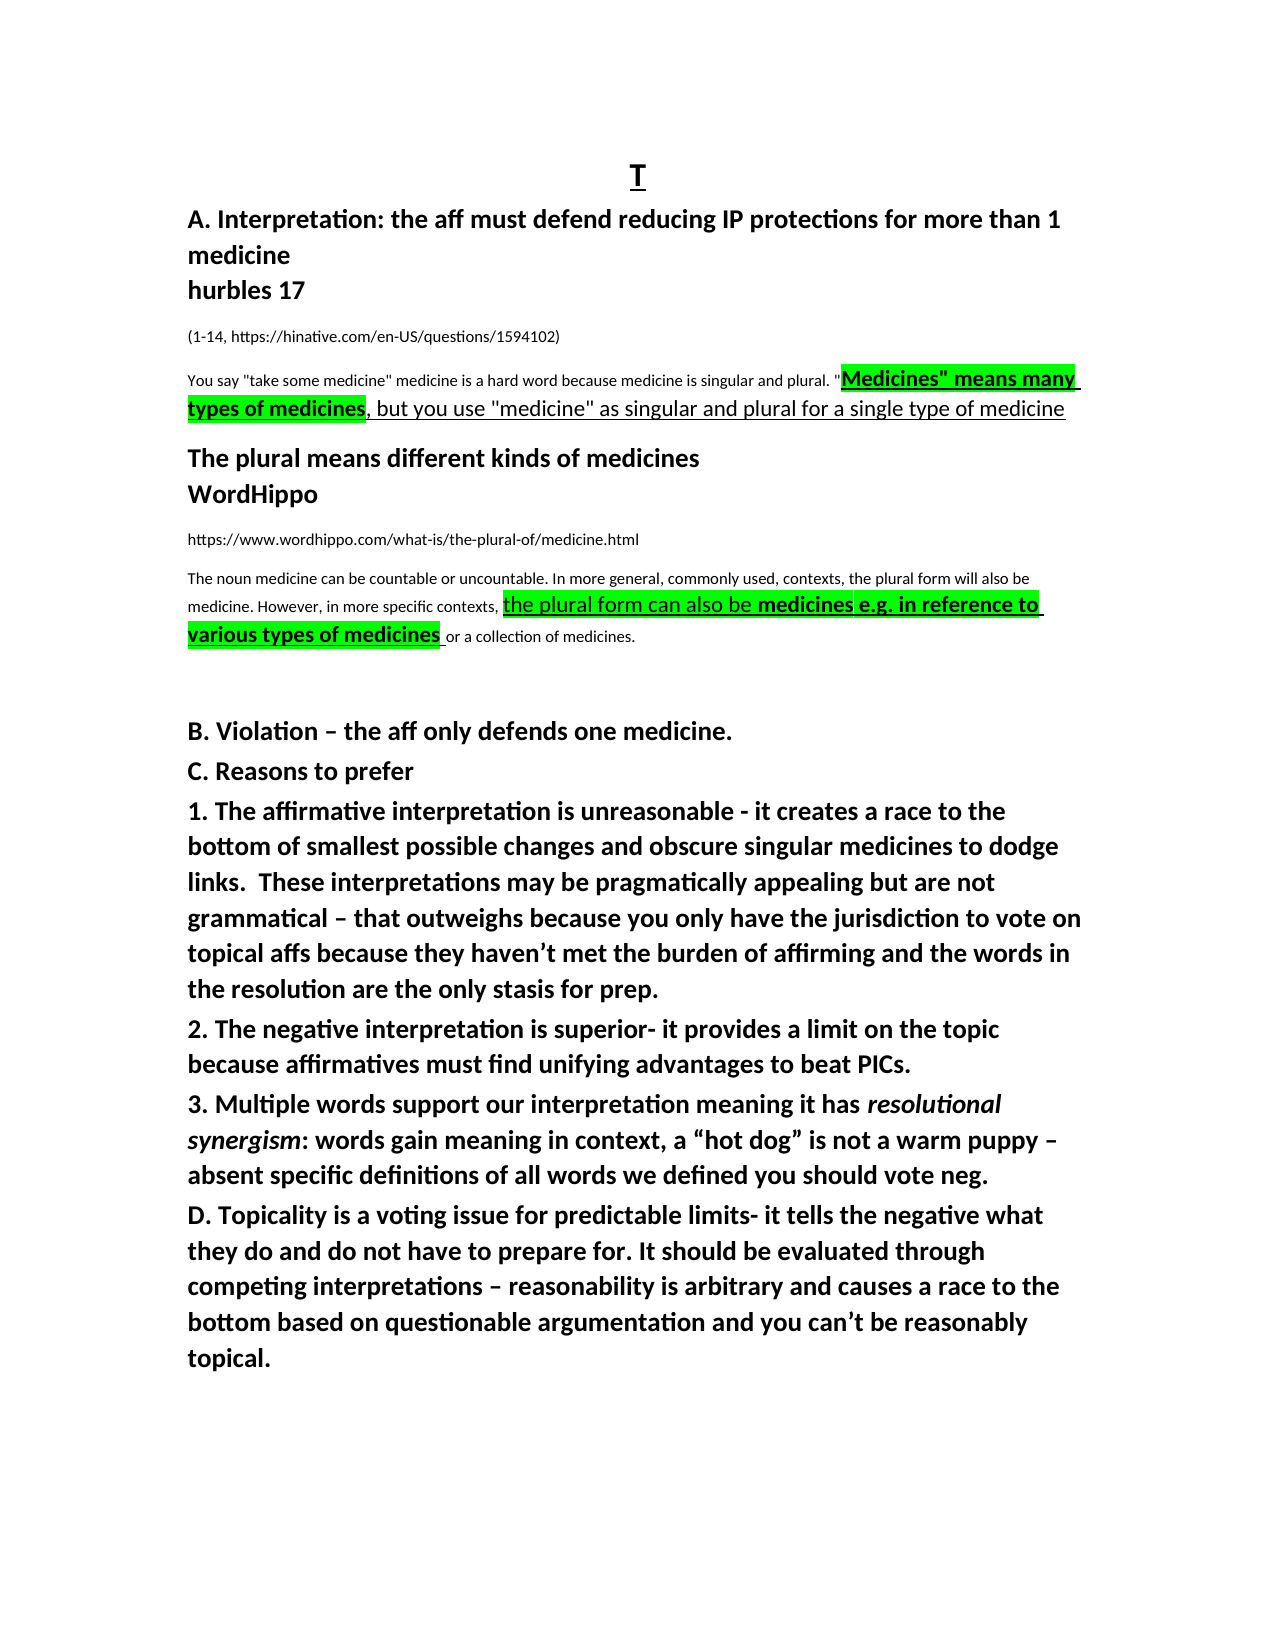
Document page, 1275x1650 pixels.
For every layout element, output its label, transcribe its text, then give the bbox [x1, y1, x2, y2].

text (1-14, https://hinative.com/en-US/questions/1594102) [187, 326, 1087, 346]
text hurbles 17 [187, 273, 1087, 307]
text You say "take some medicine" medicine is a hard word because medicine is singular and plural. "Medicines" means many types of medicines, but you use "medicine" as singular and plural for a single type of medicine [187, 364, 1087, 423]
subtitle C. Reasons to prefer [187, 754, 1087, 787]
subtitle 3. Multiple words support our interpretation meaning it has resolutional synergism: words gain meaning in context, a “hot dog” is not a warm puppy – absent specific definitions of all words we defined you should vote neg. [187, 1087, 1087, 1192]
text https://www.wordhippo.com/what-is/the-plural-of/medicine.html [187, 529, 1087, 550]
subtitle 2. The negative interpretation is superior- it provides a limit on the topic because affirmatives must find unifying advantages to beat PICs. [187, 1012, 1087, 1081]
text The noun medicine can be countable or uncountable. In more general, commonly used, contexts, the plural form will also be medicine. However, in more specific contexts, the plural form can also be medicines e.g. in reference to various types of medicines or a collection of medicines. [187, 568, 1087, 649]
subtitle The plural means different kinds of medicines [187, 441, 1087, 474]
subtitle T [187, 154, 1087, 195]
subtitle A. Interpretation: the aff must defend reducing IP protections for more than 1 medicine [187, 202, 1087, 271]
subtitle 1. The affirmative interpretation is unreasonable - it creates a race to the bottom of smallest possible changes and obscure singular medicines to dodge links. These interpretations may be pragmatically appealing but are not grammatical – that outweighs because you only have the jurisdiction to vote on topical affs because they haven’t met the burden of affirming and the words in the resolution are the only stasis for prep. [187, 794, 1087, 1005]
subtitle D. Topicality is a voting issue for predictable limits- it tells the negative what they do and do not have to prepare for. It should be evaluated through competing interpretations – reasonability is arbitrary and causes a race to the bottom based on questionable argumentation and you can’t be reasonably topical. [187, 1198, 1087, 1374]
subtitle B. Violation – the aff only defends one medicine. [187, 714, 1087, 747]
text WordHippo [187, 477, 1087, 510]
